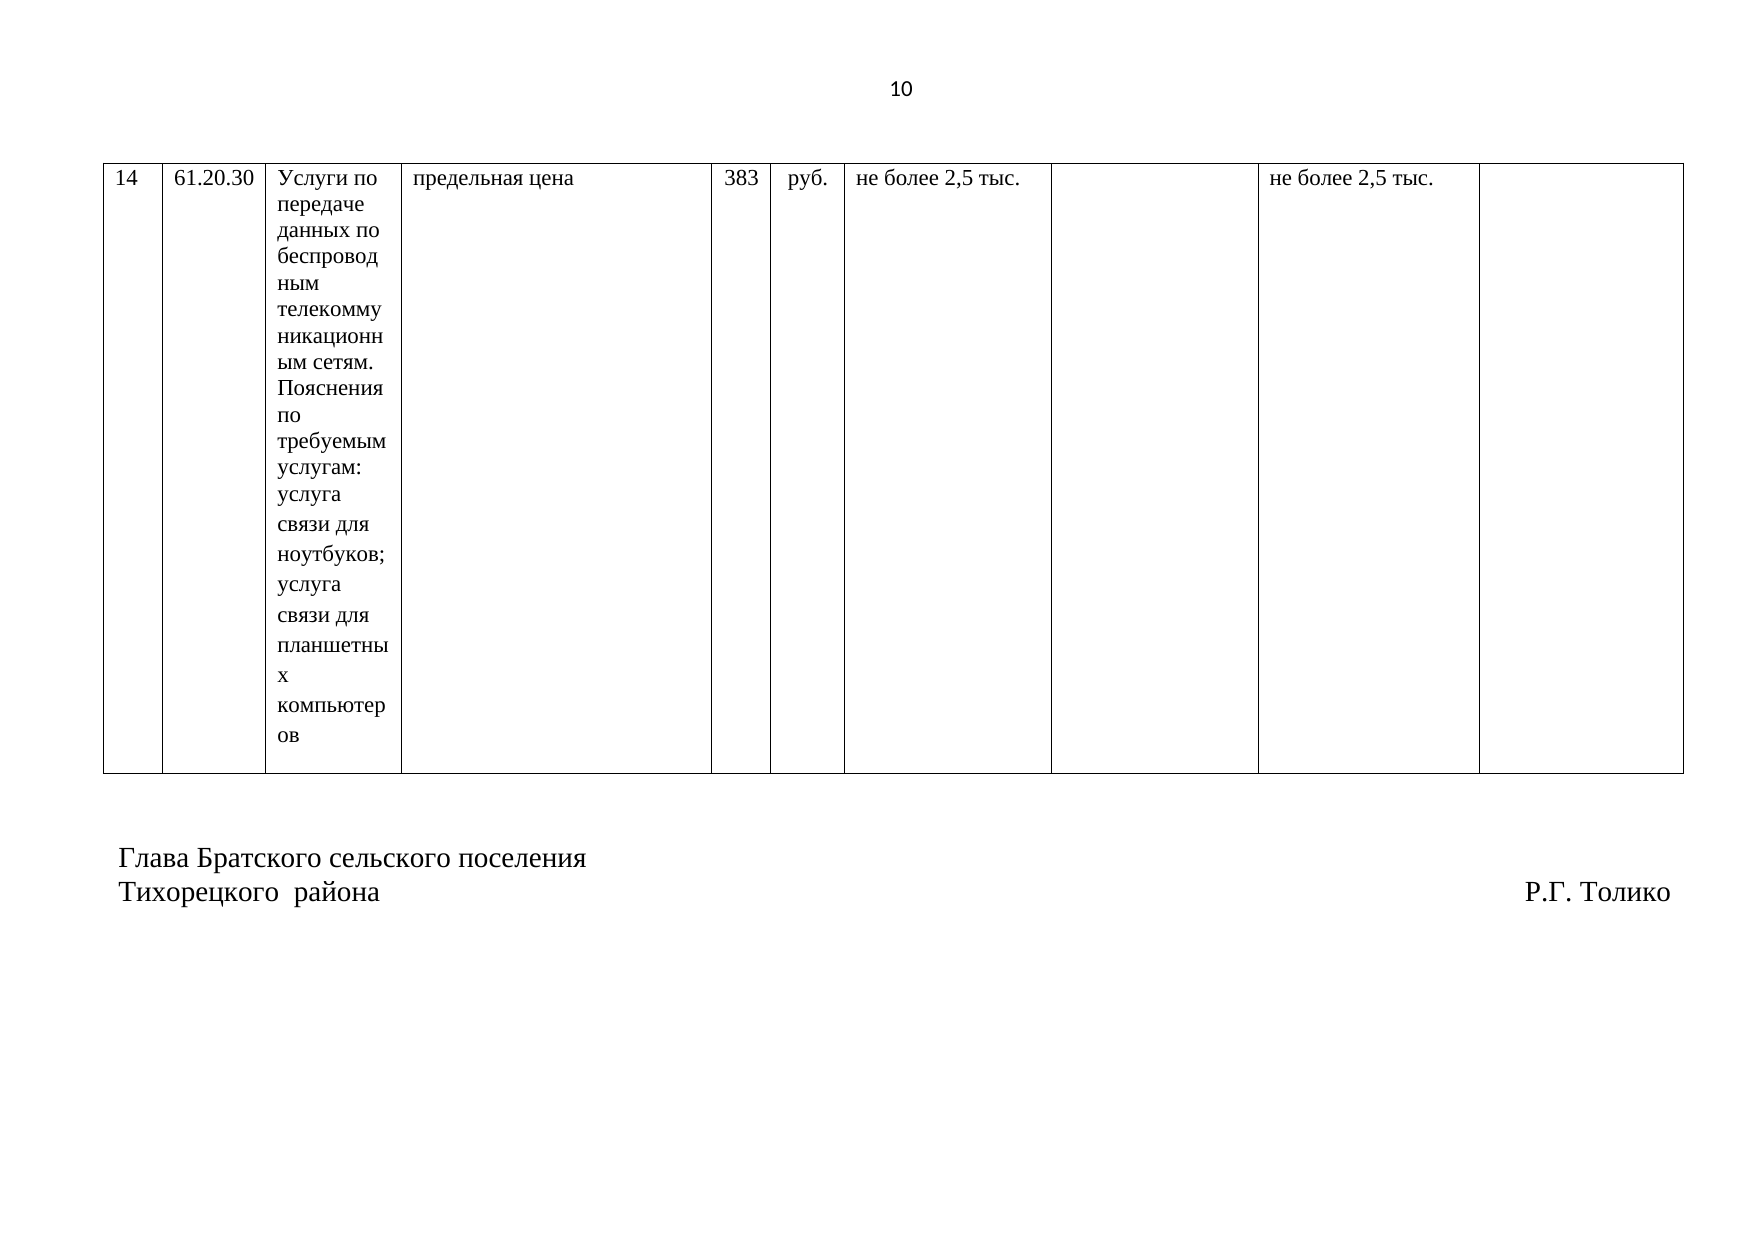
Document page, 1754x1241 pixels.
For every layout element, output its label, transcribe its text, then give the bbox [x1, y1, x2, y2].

table_cell 383 [712, 164, 770, 772]
table_cell руб. [771, 164, 844, 772]
table_cell 61.20.30 [163, 164, 265, 772]
table_cell [1052, 164, 1258, 772]
text Глава Братского сельского поселения [118, 841, 1683, 874]
table_cell предельная цена [402, 164, 711, 772]
table_cell не более 2,5 тыс. [1259, 164, 1479, 772]
table_cell Услуги по передаче данных по беспроводным телекоммуникационным сетям. Пояснения по требуемым услугам: услуга связи для ноутбуков;услуга связи для планшетных компьютеров [266, 164, 401, 772]
table_cell 14 [104, 164, 162, 772]
table_cell не более 2,5 тыс. [845, 164, 1051, 772]
table_cell [1480, 164, 1683, 772]
text Тихорецкого района Р.Г. Толико [118, 874, 1683, 908]
